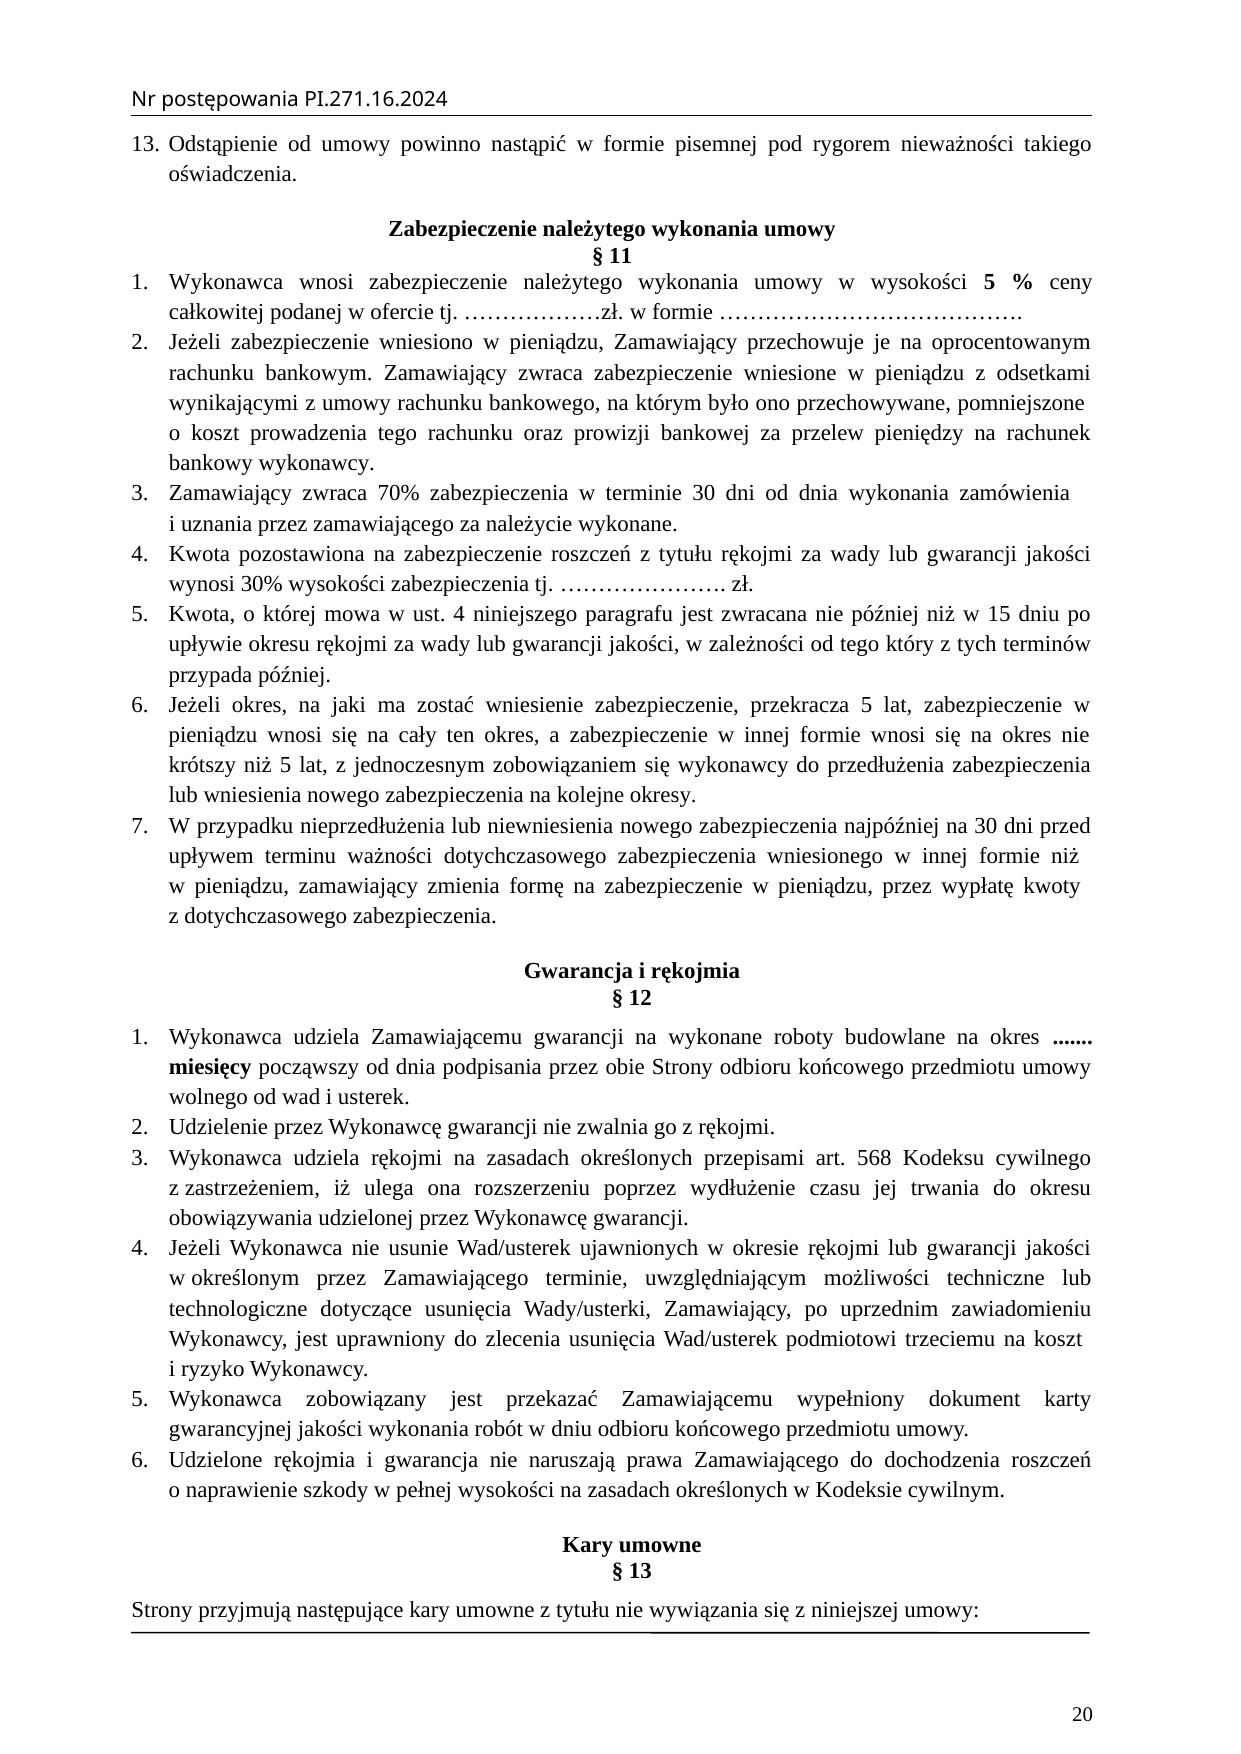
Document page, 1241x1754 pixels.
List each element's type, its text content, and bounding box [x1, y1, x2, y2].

list Udzielone rękojmia i gwarancja nie naruszają prawa Zamawiającego do dochodzenia roszczeń o naprawienie szkody w pełnej wysokości na zasadach określonych w Kodeksie cywilnym. [131, 1446, 1092, 1502]
list Kwota pozostawiona na zabezpieczenie roszczeń z tytułu rękojmi za wady lub gwarancji jakości wynosi 30% wysokości zabezpieczenia tj. …………………. zł. [131, 540, 1092, 596]
subtitle Gwarancja i rękojmia [171, 958, 1092, 984]
list Kwota, o której mowa w ust. 4 niniejszego paragrafu jest zwracana nie później niż w 15 dniu po upływie okresu rękojmi za wady lub gwarancji jakości, w zależności od tego który z tych terminów przypada później. [131, 600, 1092, 687]
list Wykonawca wnosi zabezpieczenie należytego wykonania umowy w wysokości 5 % ceny całkowitej podanej w ofercie tj. ………………zł. w formie …………………………………. [131, 268, 1092, 324]
list Wykonawca udziela rękojmi na zasadach określonych przepisami art. 568 Kodeksu cywilnego z zastrzeżeniem, iż ulega ona rozszerzeniu poprzez wydłużenie czasu jej trwania do okresu obowiązywania udzielonej przez Wykonawcę gwarancji. [131, 1144, 1092, 1230]
list Jeżeli zabezpieczenie wniesiono w pieniądzu, Zamawiający przechowuje je na oprocentowanym rachunku bankowym. Zamawiający zwraca zabezpieczenie wniesione w pieniądzu z odsetkami wynikającymi z umowy rachunku bankowego, na którym było ono przechowywane, pomniejszone o koszt prowadzenia tego rachunku oraz prowizji bankowej za przelew pieniędzy na rachunek bankowy wykonawcy. [131, 328, 1092, 476]
text Zabezpieczenie należytego wykonania umowy [131, 215, 1092, 242]
text § 11 [131, 242, 1092, 268]
list Odstąpienie od umowy powinno nastąpić w formie pisemnej pod rygorem nieważności takiego oświadczenia. [131, 130, 1092, 186]
list Jeżeli Wykonawca nie usunie Wad/usterek ujawnionych w okresie rękojmi lub gwarancji jakości w określonym przez Zamawiającego terminie, uwzględniającym możliwości techniczne lub technologiczne dotyczące usunięcia Wady/usterki, Zamawiający, po uprzednim zawiadomieniu Wykonawcy, jest uprawniony do zlecenia usunięcia Wad/usterek podmiotowi trzeciemu na koszt i ryzyko Wykonawcy. [131, 1234, 1092, 1381]
list Wykonawca udziela Zamawiającemu gwarancji na wykonane roboty budowlane na okres ....... miesięcy począwszy od dnia podpisania przez obie Strony odbioru końcowego przedmiotu umowy wolnego od wad i usterek. [131, 1023, 1092, 1109]
text Strony przyjmują następujące kary umowne z tytułu nie wywiązania się z niniejszej umowy: [131, 1596, 1092, 1623]
list Jeżeli okres, na jaki ma zostać wniesienie zabezpieczenie, przekracza 5 lat, zabezpieczenie w pieniądzu wnosi się na cały ten okres, a zabezpieczenie w innej formie wnosi się na okres nie krótszy niż 5 lat, z jednoczesnym zobowiązaniem się wykonawcy do przedłużenia zabezpieczenia lub wniesienia nowego zabezpieczenia na kolejne okresy. [131, 691, 1092, 808]
subtitle § 13 [171, 1557, 1092, 1584]
list Udzielenie przez Wykonawcę gwarancji nie zwalnia go z rękojmi. [131, 1113, 1092, 1140]
subtitle § 12 [171, 984, 1092, 1010]
list Zamawiający zwraca 70% zabezpieczenia w terminie 30 dni od dnia wykonania zamówienia i uznania przez zamawiającego za należycie wykonane. [131, 479, 1092, 536]
subtitle Kary umowne [171, 1531, 1092, 1557]
list W przypadku nieprzedłużenia lub niewniesienia nowego zabezpieczenia najpóźniej na 30 dni przed upływem terminu ważności dotychczasowego zabezpieczenia wniesionego w innej formie niż w pieniądzu, zamawiający zmienia formę na zabezpieczenie w pieniądzu, przez wypłatę kwoty z dotychczasowego zabezpieczenia. [131, 812, 1092, 929]
list Wykonawca zobowiązany jest przekazać Zamawiającemu wypełniony dokument karty gwarancyjnej jakości wykonania robót w dniu odbioru końcowego przedmiotu umowy. [131, 1385, 1092, 1442]
